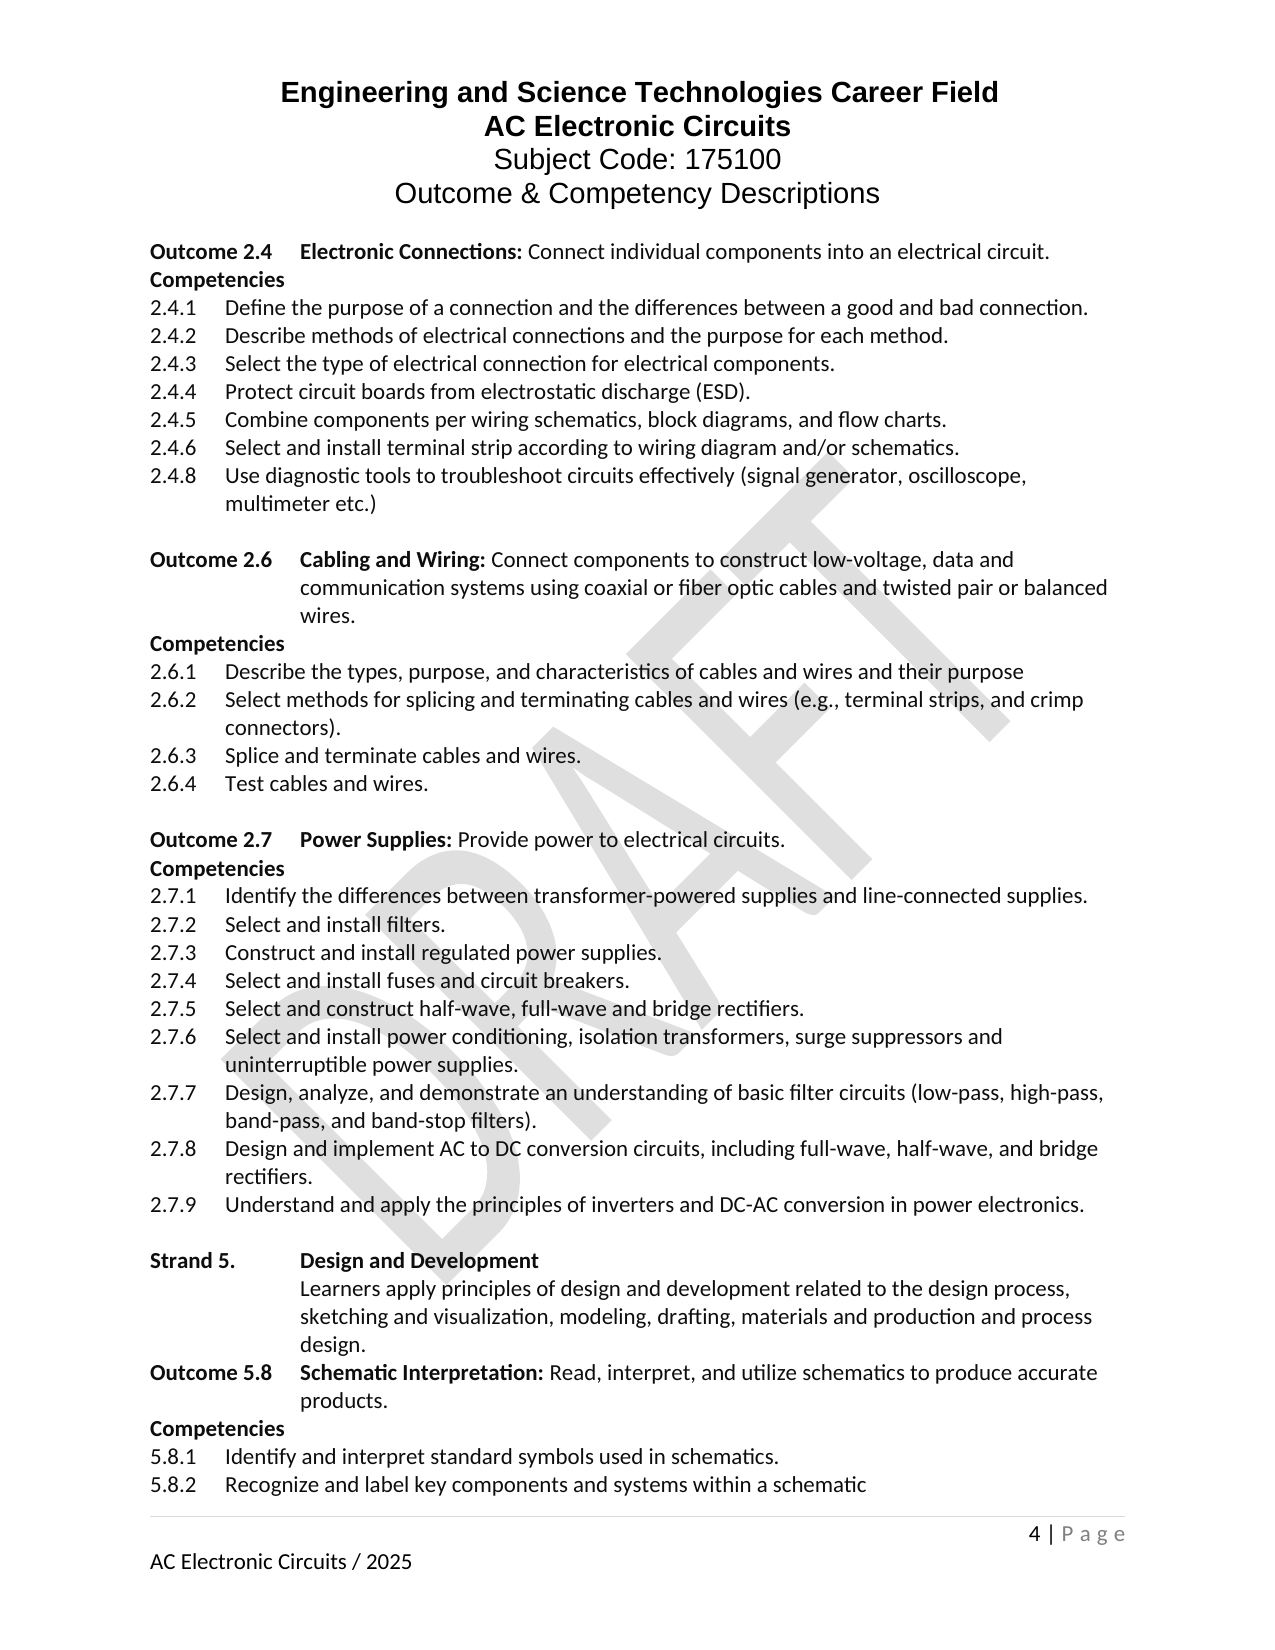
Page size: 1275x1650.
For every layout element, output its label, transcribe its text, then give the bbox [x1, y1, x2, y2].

text 2.4.8 Use diagnostic tools to troubleshoot circuits effectively (signal generator, oscilloscope, multimeter etc.) [150, 461, 1125, 517]
text 2.4.1 Define the purpose of a connection and the differences between a good and bad connection. [150, 293, 1125, 321]
text Strand 5. Design and Development [150, 1246, 1125, 1274]
text 2.4.2 Describe methods of electrical connections and the purpose for each method. [150, 321, 1125, 349]
text 5.8.1 Identify and interpret standard symbols used in schematics. [150, 1442, 1125, 1470]
text 2.7.4 Select and install fuses and circuit breakers. [150, 966, 1125, 994]
text design. [150, 1330, 1125, 1358]
text 2.7.6 Select and install power conditioning, isolation transformers, surge suppressors and uninterruptible power supplies. [150, 1022, 1125, 1078]
text 2.7.1 Identify the differences between transformer-powered supplies and line-connected supplies. [150, 882, 1125, 910]
text 2.4.3 Select the type of electrical connection for electrical components. [150, 349, 1125, 377]
text 2.7.8 Design and implement AC to DC conversion circuits, including full-wave, half-wave, and bridge rectifiers. [150, 1134, 1125, 1190]
text 2.7.5 Select and construct half-wave, full-wave and bridge rectifiers. [150, 994, 1125, 1022]
text 2.7.2 Select and install filters. [150, 910, 1125, 938]
text 5.8.2 Recognize and label key components and systems within a schematic [150, 1470, 1125, 1498]
text 2.4.4 Protect circuit boards from electrostatic discharge (ESD). [150, 377, 1125, 405]
text 2.6.2 Select methods for splicing and terminating cables and wires (e.g., terminal strips, and crimp connectors). [150, 686, 1125, 742]
text 2.6.1 Describe the types, purpose, and characteristics of cables and wires and their purpose [150, 657, 1125, 686]
text Competencies [150, 265, 1125, 293]
text Outcome 2.6 Cabling and Wiring: Connect components to construct low-voltage, data and communication systems using coaxial or fiber optic cables and twisted pair or balanced wires. [150, 545, 1125, 629]
text 2.6.3 Splice and terminate cables and wires. [150, 742, 1125, 769]
text Competencies [150, 629, 1125, 657]
text 2.6.4 Test cables and wires. [150, 769, 1125, 798]
text Outcome 2.7 Power Supplies: Provide power to electrical circuits. [150, 826, 1125, 854]
text 2.7.7 Design, analyze, and demonstrate an understanding of basic filter circuits (low-pass, high-pass, band-pass, and band-stop filters). [150, 1078, 1125, 1134]
text 2.4.6 Select and install terminal strip according to wiring diagram and/or schematics. [150, 433, 1125, 461]
text 2.4.5 Combine components per wiring schematics, block diagrams, and flow charts. [150, 405, 1125, 433]
text Competencies [150, 1414, 1125, 1442]
text Outcome 5.8 Schematic Interpretation: Read, interpret, and utilize schematics to produce accurate products. [150, 1358, 1125, 1414]
text Competencies [150, 854, 1125, 882]
text 2.7.3 Construct and install regulated power supplies. [150, 938, 1125, 966]
text 2.7.9 Understand and apply the principles of inverters and DC-AC conversion in power electronics. [150, 1190, 1125, 1218]
text sketching and visualization, modeling, drafting, materials and production and process [150, 1302, 1125, 1330]
text Learners apply principles of design and development related to the design process, [150, 1274, 1125, 1302]
text Outcome 2.4 Electronic Connections: Connect individual components into an electrical circuit. [150, 237, 1125, 265]
